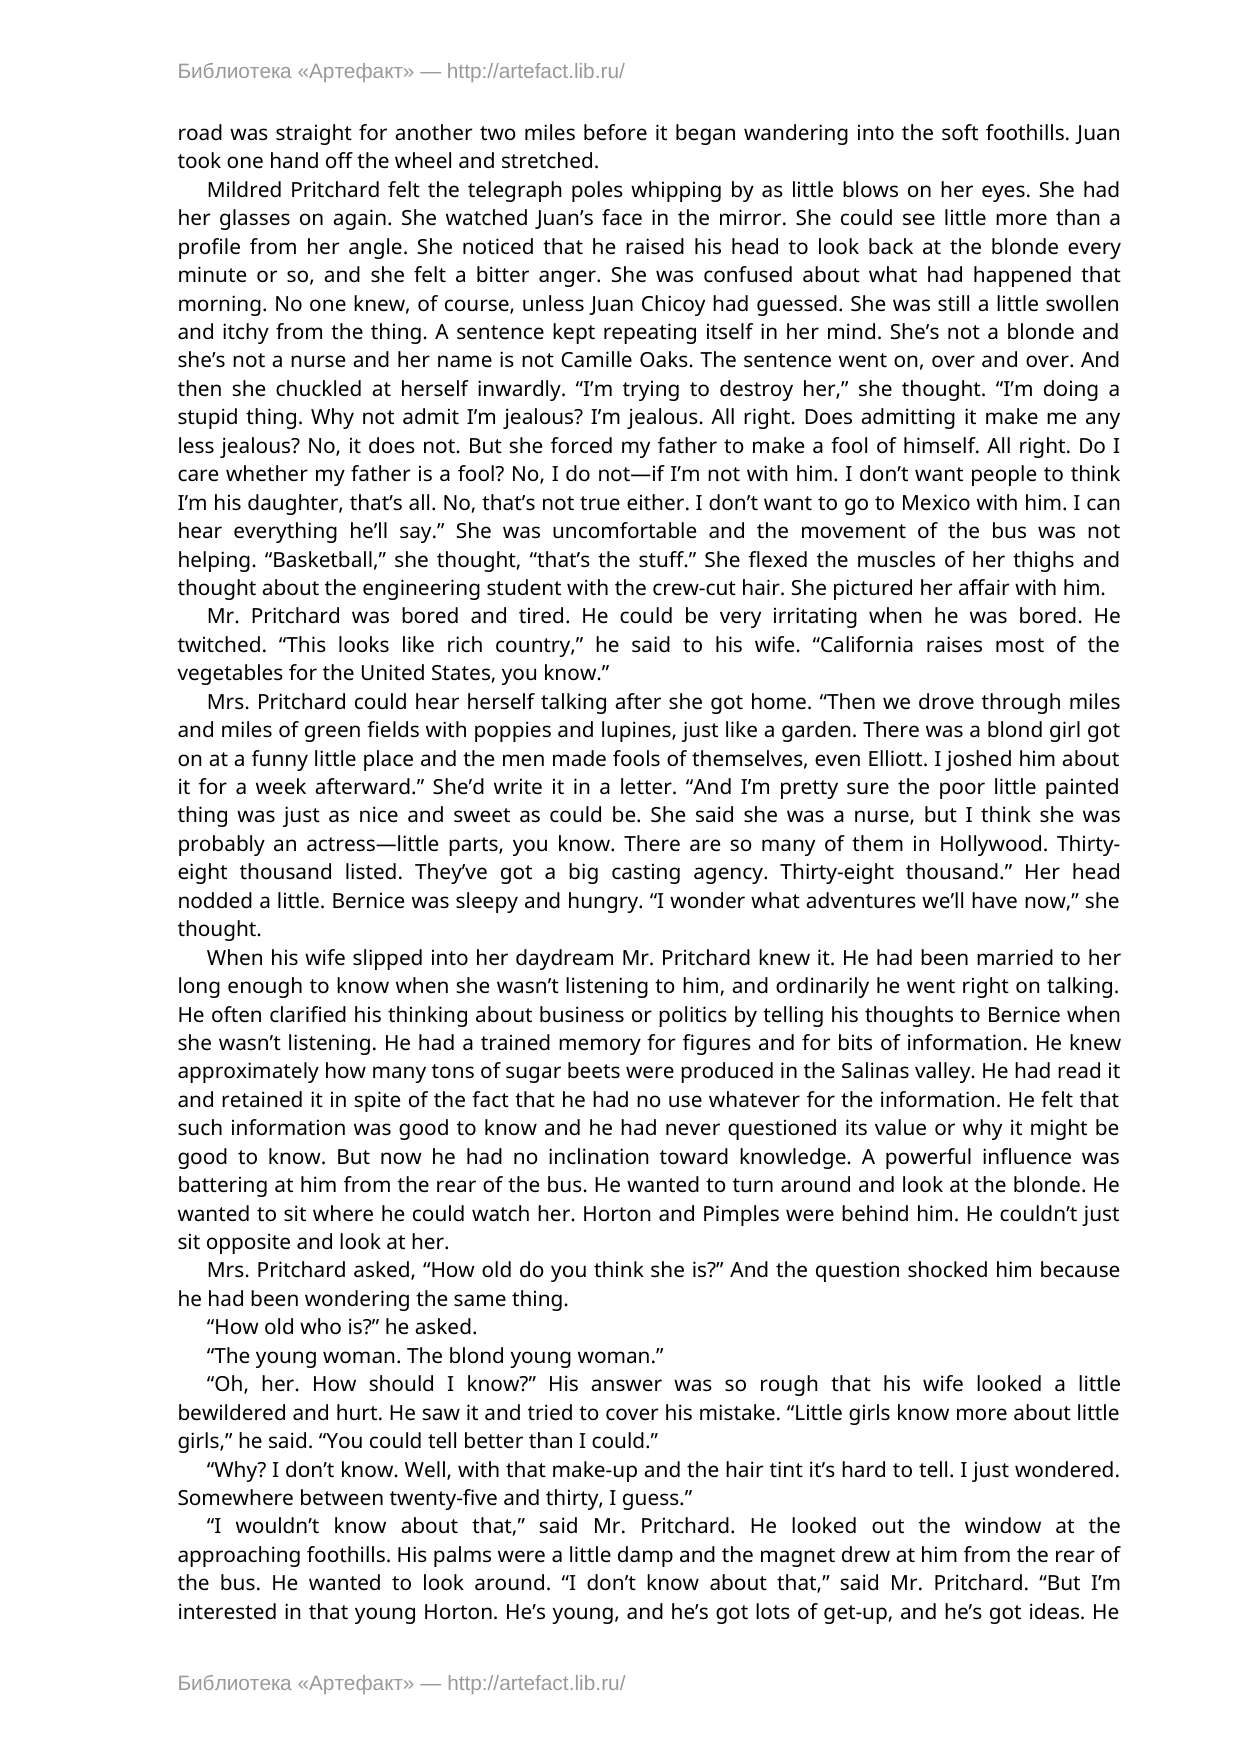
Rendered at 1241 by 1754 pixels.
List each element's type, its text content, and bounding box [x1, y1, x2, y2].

text Mildred Pritchard felt the telegraph poles whipping by as little blows on her eyes. She had her glasses on again. She watched Juan’s face in the mirror. She could see little more than a profile from her angle. She noticed that he raised his head to look back at the blonde every minute or so, and she felt a bitter anger. She was confused about what had happened that morning. No one knew, of course, unless Juan Chicoy had guessed. She was still a little swollen and itchy from the thing. A sentence kept repeating itself in her mind. She’s not a blonde and she’s not a nurse and her name is not Camille Oaks. The sentence went on, over and over. And then she chuckled at herself inwardly. “I’m trying to destroy her,” she thought. “I’m doing a stupid thing. Why not admit I’m jealous? I’m jealous. All right. Does admitting it make me any less jealous? No, it does not. But she forced my father to make a fool of himself. All right. Do I care whether my father is a fool? No, I do not—if I’m not with him. I don’t want people to think I’m his daughter, that’s all. No, that’s not true either. I don’t want to go to Mexico with him. I can hear everything he’ll say.” She was uncomfortable and the movement of the bus was not helping. “Basketball,” she thought, “that’s the stuff.” She flexed the muscles of her thighs and thought about the engineering student with the crew-cut hair. She pictured her affair with him. [177, 175, 1122, 602]
text Mrs. Pritchard could hear herself talking after she got home. “Then we drove through miles and miles of green fields with poppies and lupines, just like a garden. There was a blond girl got on at a funny little place and the men made fools of themselves, even Elliott. I joshed him about it for a week afterward.” She’d write it in a letter. “And I’m pretty sure the poor little painted thing was just as nice and sweet as could be. She said she was a nurse, but I think she was probably an actress—little parts, you know. There are so many of them in Hollywood. Thirty-eight thousand listed. They’ve got a big casting agency. Thirty-eight thousand.” Her head nodded a little. Bernice was sleepy and hungry. “I wonder what adventures we’ll have now,” she thought. [177, 687, 1122, 943]
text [177, 118, 1122, 175]
text “Oh, her. How should I know?” His answer was so rough that his wife looked a little bewildered and hurt. He saw it and tried to cover his mistake. “Little girls know more about little girls,” he said. “You could tell better than I could.” [177, 1369, 1122, 1455]
text When his wife slipped into her daydream Mr. Pritchard knew it. He had been married to her long enough to know when she wasn’t listening to him, and ordinarily he went right on talking. He often clarified his thinking about business or politics by telling his thoughts to Bernice when she wasn’t listening. He had a trained memory for figures and for bits of information. He knew approximately how many tons of sugar beets were produced in the Salinas valley. He had read it and retained it in spite of the fact that he had no use whatever for the information. He felt that such information was good to know and he had never questioned its value or why it might be good to know. But now he had no inclination toward knowledge. A powerful influence was battering at him from the rear of the bus. He wanted to turn around and look at the blonde. He wanted to sit where he could watch her. Horton and Pimples were behind him. He couldn’t just sit opposite and look at her. [177, 943, 1122, 1256]
text “The young woman. The blond young woman.” [177, 1341, 1122, 1369]
text “How old who is?” he asked. [177, 1312, 1122, 1341]
text Mrs. Pritchard asked, “How old do you think she is?” And the question shocked him because he had been wondering the same thing. [177, 1256, 1122, 1312]
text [177, 1512, 1122, 1625]
text “Why? I don’t know. Well, with that make-up and the hair tint it’s hard to tell. I just wondered. Somewhere between twenty-five and thirty, I guess.” [177, 1455, 1122, 1512]
text Mr. Pritchard was bored and tired. He could be very irritating when he was bored. He twitched. “This looks like rich country,” he said to his wife. “California raises most of the vegetables for the United States, you know.” [177, 602, 1122, 687]
